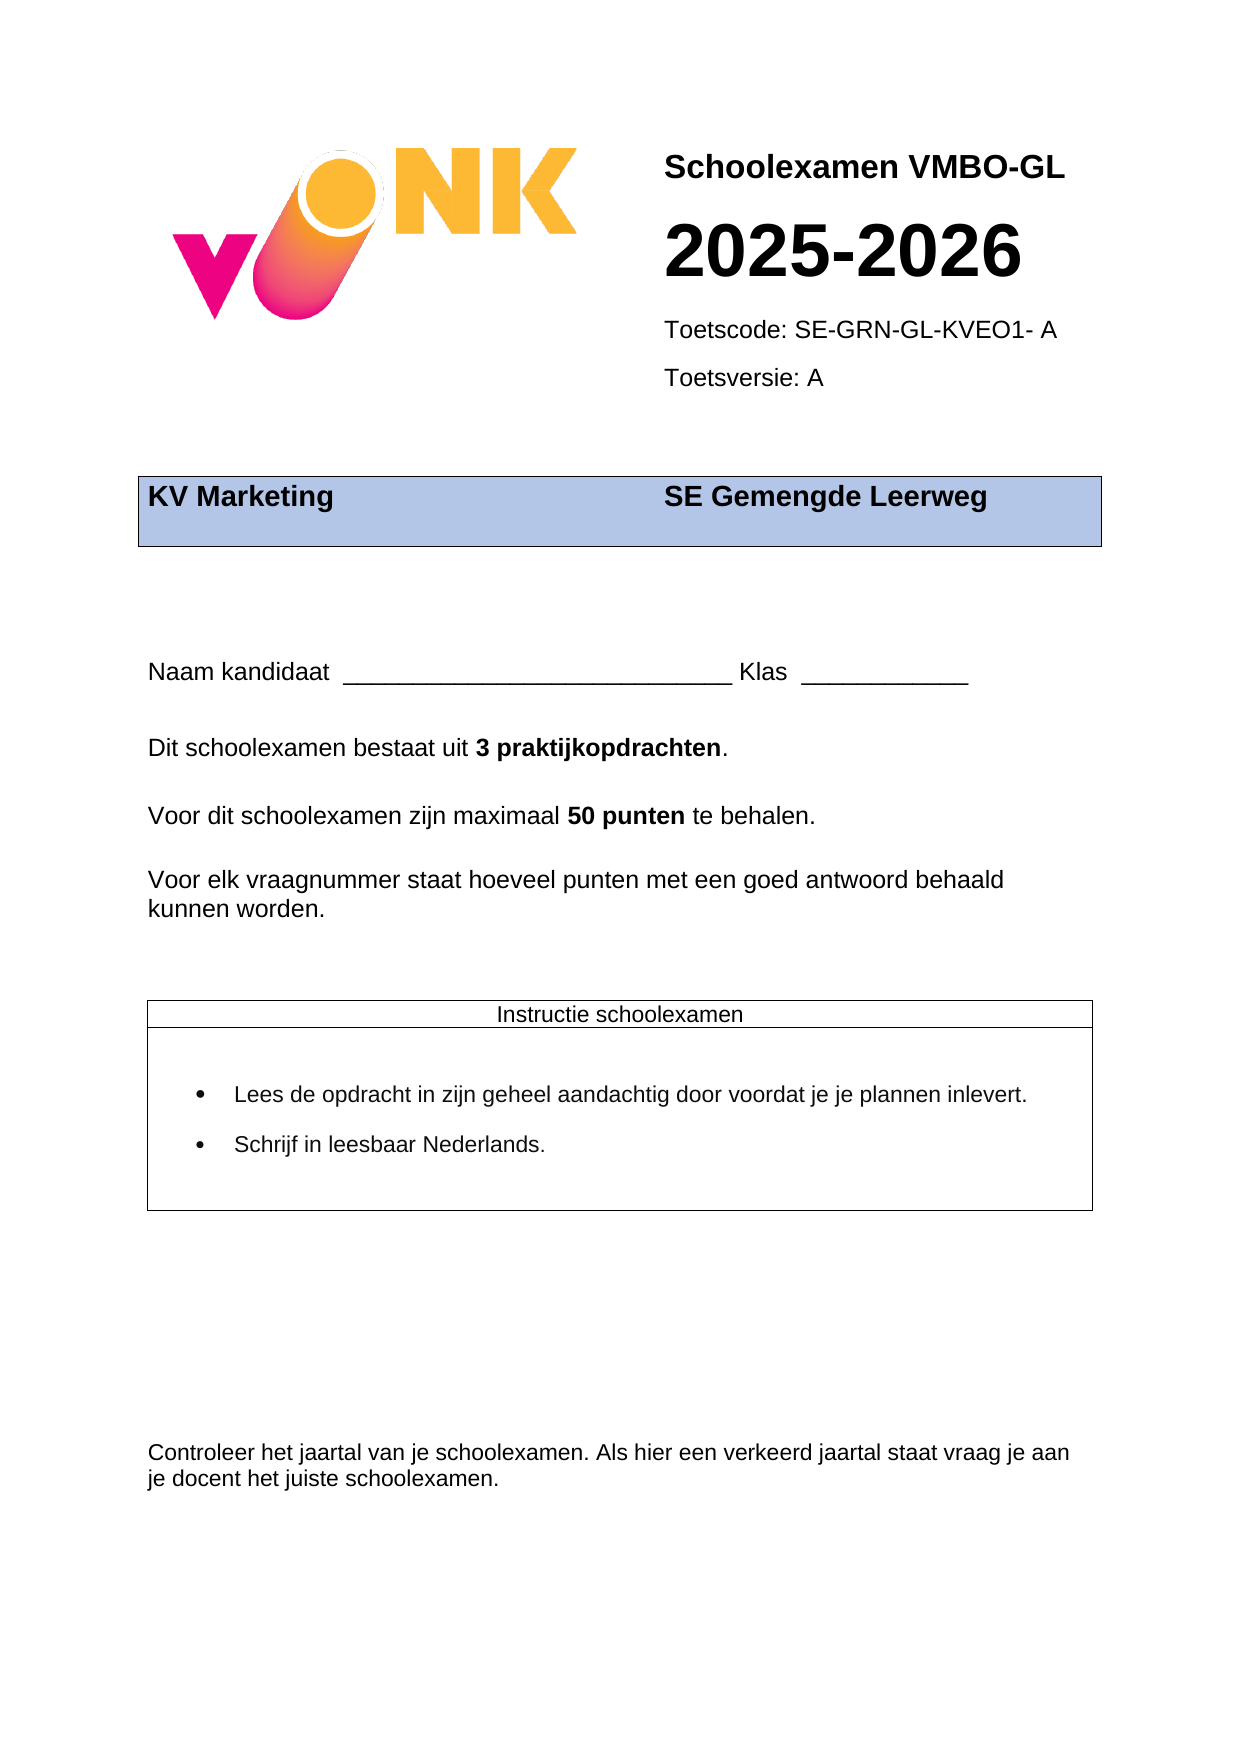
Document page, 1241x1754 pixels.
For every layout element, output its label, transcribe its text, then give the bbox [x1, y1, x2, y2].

text Voor elk vraagnummer staat hoeveel punten met een goed antwoord behaald kunnen worden. [148, 865, 1074, 923]
text 2025-2026 [590, 206, 1093, 292]
text Dit schoolexamen bestaat uit 3 praktijkopdrachten. [148, 733, 1093, 762]
text KV Marketing SE Gemengde Leerweg [139, 477, 1101, 512]
text Schoolexamen VMBO-GL [590, 148, 1093, 186]
text Controleer het jaartal van je schoolexamen. Als hier een verkeerd jaartal staat vraag je aan je docent het juiste schoolexamen. [148, 1439, 1093, 1491]
picture [172, 148, 577, 320]
text Toetscode: SE-GRN-GL-KVEO1- A [590, 316, 1093, 344]
text Toetsversie: A [590, 363, 1093, 392]
table_header Instructie schoolexamen [148, 1001, 1092, 1027]
table_cell Lees de opdracht in zijn geheel aandachtig door voordat je je plannen inlevert. Schrijf in leesbaar Nederlands. [148, 1028, 1092, 1210]
text Naam kandidaat ____________________________ Klas ____________ [148, 657, 1093, 686]
text Voor dit schoolexamen zijn maximaal 50 punten te behalen. [148, 801, 1093, 829]
